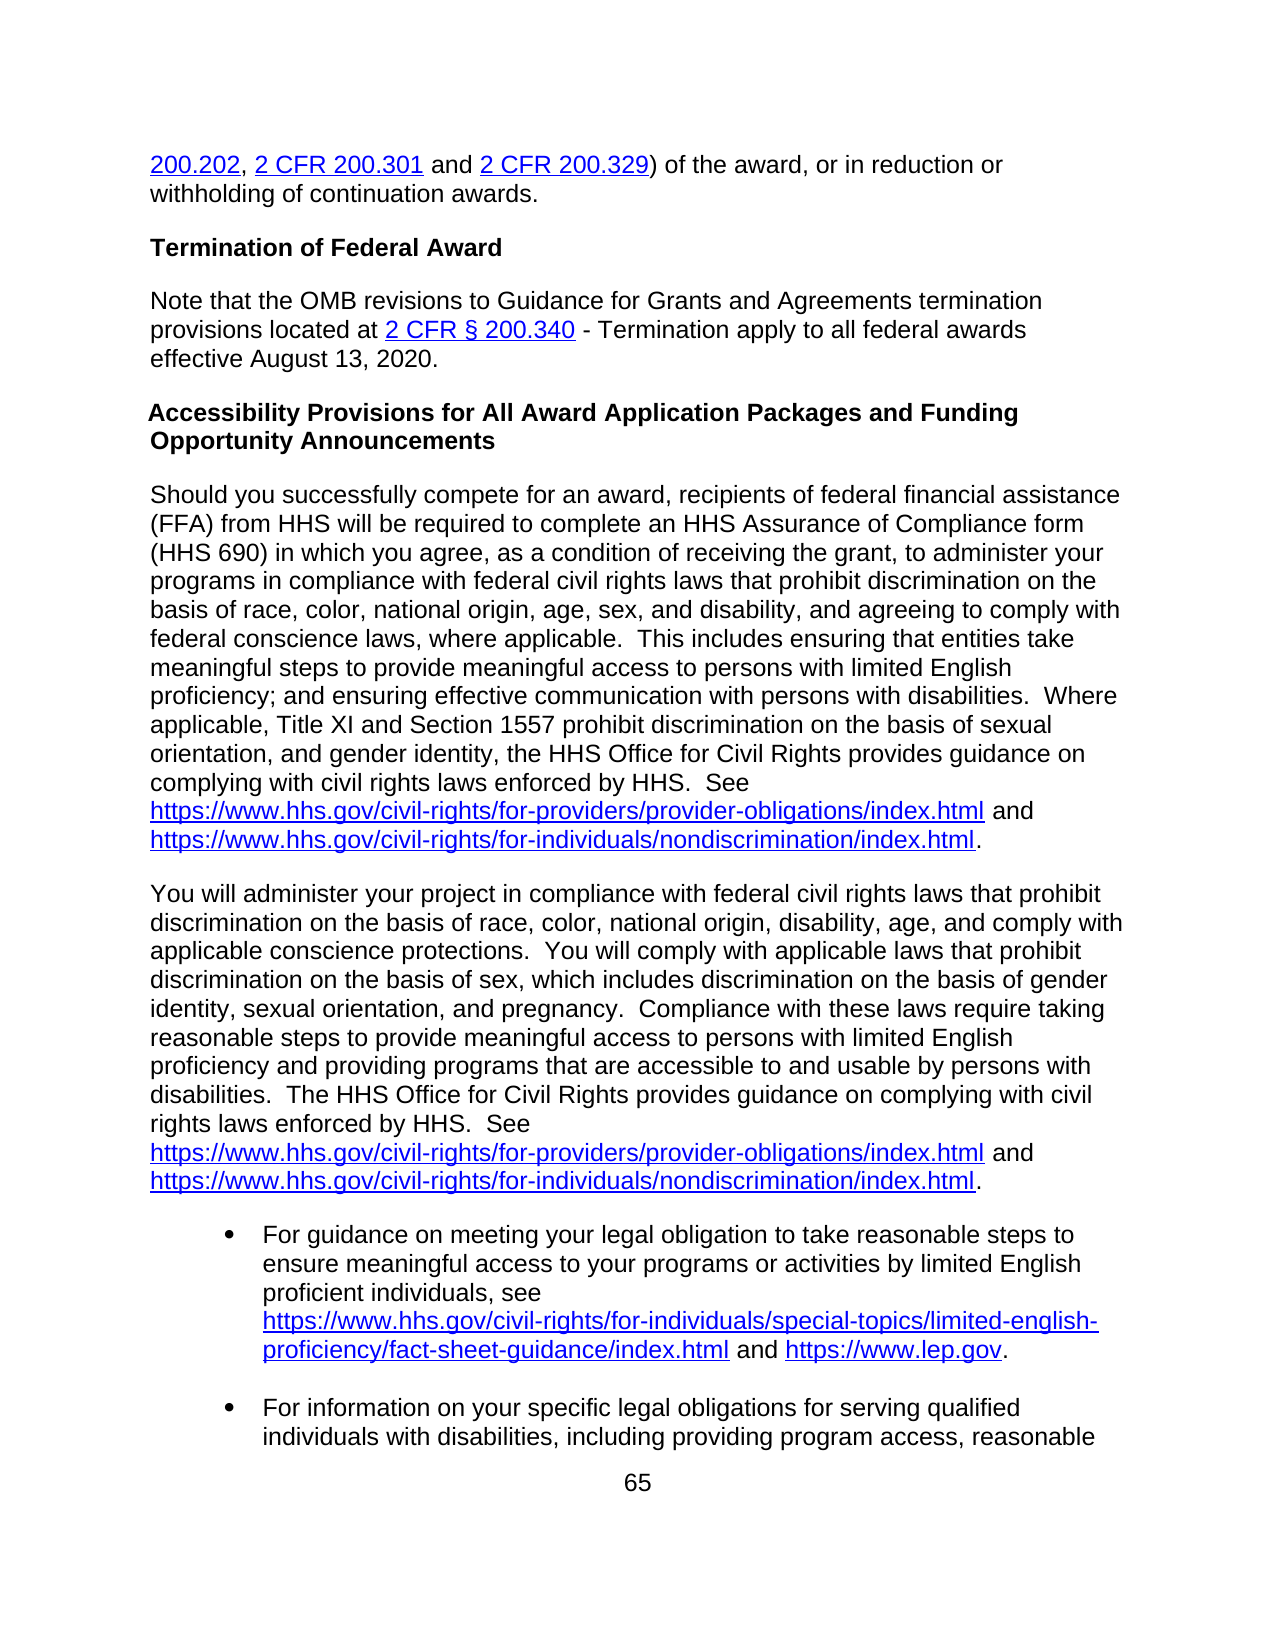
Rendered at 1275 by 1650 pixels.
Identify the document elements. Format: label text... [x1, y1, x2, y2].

text You will administer your project in compliance with federal civil rights laws that prohibit discrimination on the basis of race, color, national origin, disability, age, and comply with applicable conscience protections. You will comply with applicable laws that prohibit discrimination on the basis of sex, which includes discrimination on the basis of gender identity, sexual orientation, and pregnancy. Compliance with these laws require taking reasonable steps to provide meaningful access to persons with limited English proficiency and providing programs that are accessible to and usable by persons with disabilities. The HHS Office for Civil Rights provides guidance on complying with civil rights laws enforced by HHS. See https://www.hhs.gov/civil-rights/for-providers/provider-obligations/index.html and https://www.hhs.gov/civil-rights/for-individuals/nondiscrimination/index.html. [150, 879, 1125, 1195]
text Should you successfully compete for an award, recipients of federal financial assistance (FFA) from HHS will be required to complete an HHS Assurance of Compliance form (HHS 690) in which you agree, as a condition of receiving the grant, to administer your programs in compliance with federal civil rights laws that prohibit discrimination on the basis of race, color, national origin, age, sex, and disability, and agreeing to comply with federal conscience laws, where applicable. This includes ensuring that entities take meaningful steps to provide meaningful access to persons with limited English proficiency; and ensuring effective communication with persons with disabilities. Where applicable, Title XI and Section 1557 prohibit discrimination on the basis of sexual orientation, and gender identity, the HHS Office for Civil Rights provides guidance on complying with civil rights laws enforced by HHS. See https://www.hhs.gov/civil-rights/for-providers/provider-obligations/index.html and https://www.hhs.gov/civil-rights/for-individuals/nondiscrimination/index.html. [150, 480, 1125, 854]
text Termination of Federal Award [150, 232, 1125, 261]
list For guidance on meeting your legal obligation to take reasonable steps to ensure meaningful access to your programs or activities by limited English proficient individuals, see https://www.hhs.gov/civil-rights/for-individuals/special-topics/limited-english-proficiency/fact-sheet-guidance/index.html and https://www.lep.gov. [225, 1220, 1125, 1364]
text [150, 150, 1125, 207]
text Note that the OMB revisions to Guidance for Grants and Agreements termination provisions located at 2 CFR § 200.340 - Termination apply to all federal awards effective August 13, 2020. [150, 286, 1125, 372]
text Accessibility Provisions for All Award Application Packages and Funding Opportunity Announcements [112, 397, 1125, 455]
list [225, 1393, 1125, 1450]
